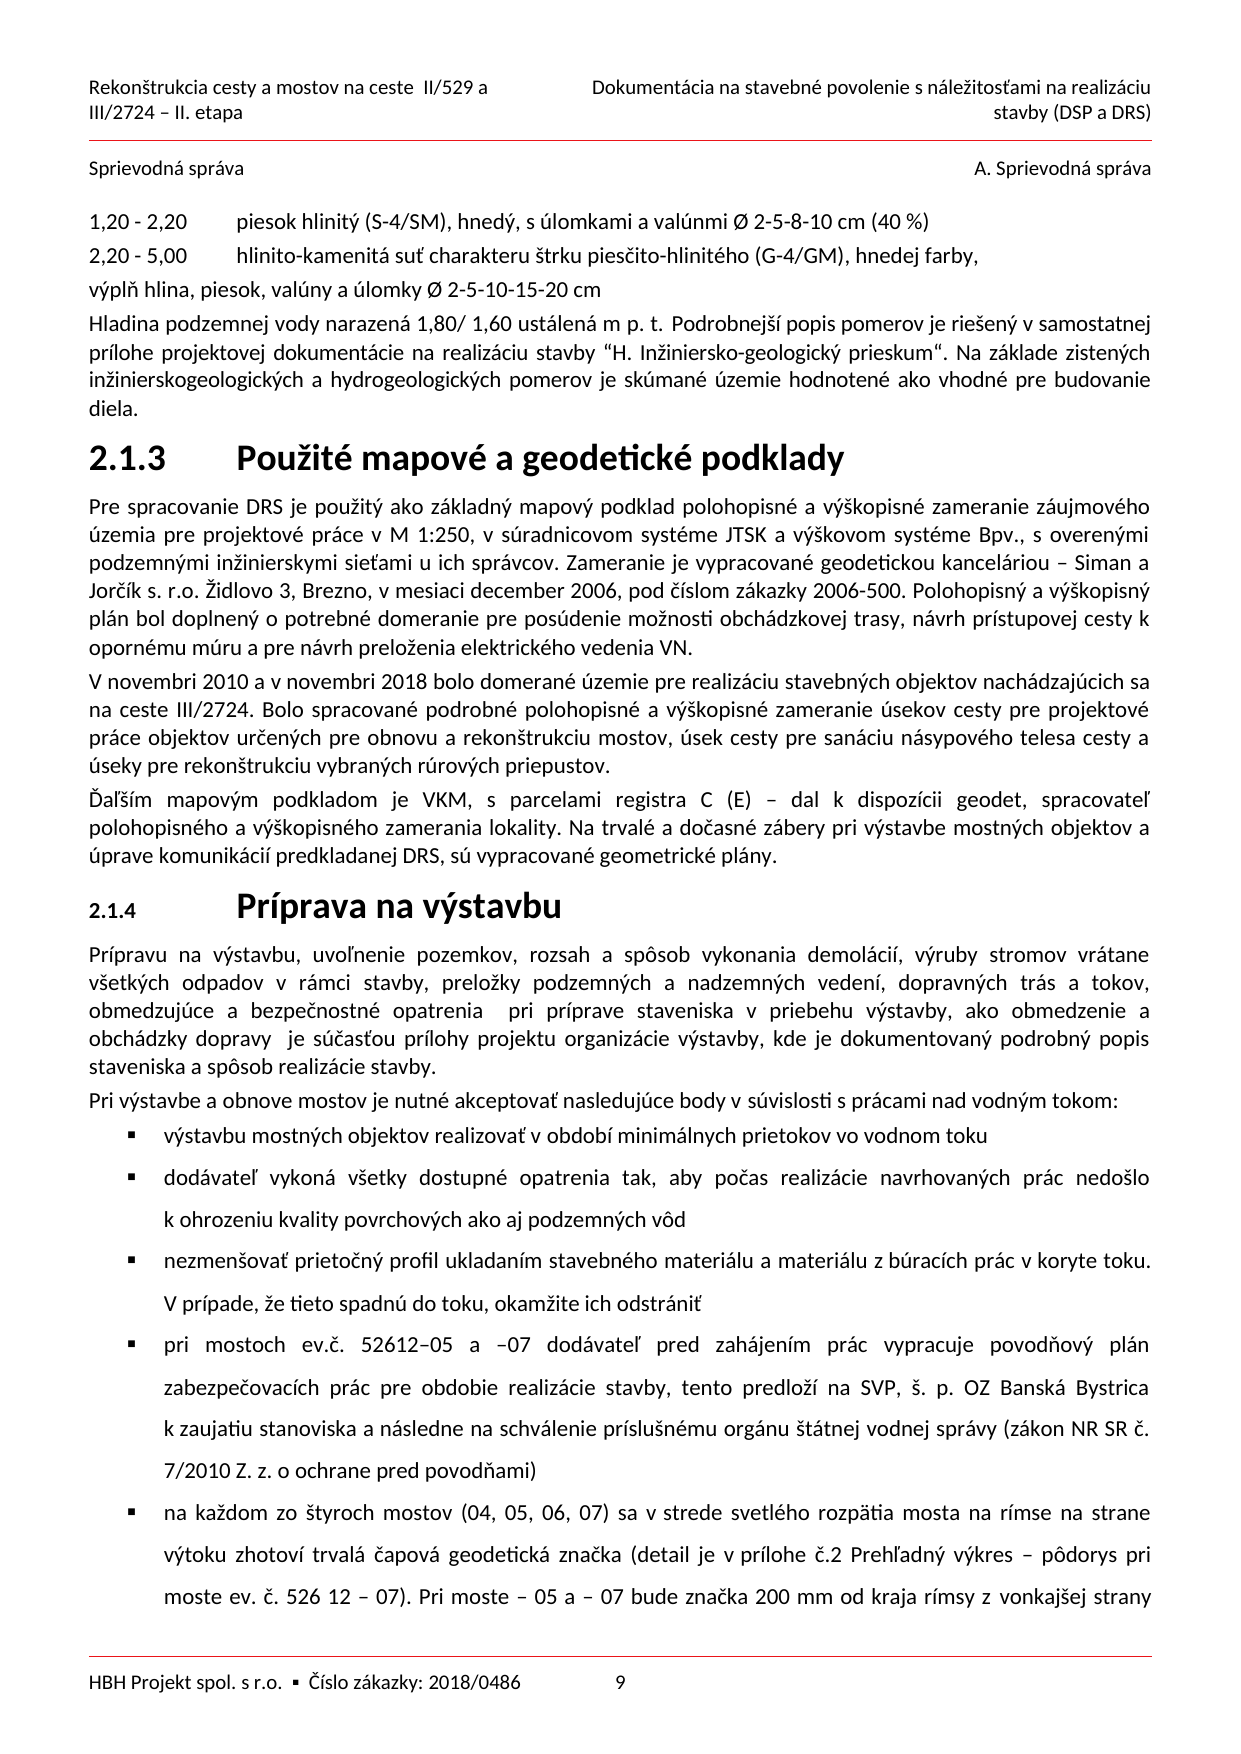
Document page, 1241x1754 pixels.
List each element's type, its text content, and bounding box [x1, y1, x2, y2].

list pri mostoch ev.č. 52612–05 a –07 dodávateľ pred zahájením prác vypracuje povodňový plán zabezpečovacích prác pre obdobie realizácie stavby, tento predloží na SVP, š. p. OZ Banská Bystrica k zaujatiu stanoviska a následne na schválenie príslušnému orgánu štátnej vodnej správy (zákon NR SR č. 7/2010 Z. z. o ochrane pred povodňami) [126, 1331, 1152, 1484]
text Pri výstavbe a obnove mostov je nutné akceptovať nasledujúce body v súvislosti s prácami nad vodným tokom: [89, 1086, 1152, 1114]
text V novembri 2010 a v novembri 2018 bolo domerané územie pre realizáciu stavebných objektov nachádzajúcich sa na ceste III/2724. Bolo spracované podrobné polohopisné a výškopisné zameranie úsekov cesty pre projektové práce objektov určených pre obnovu a rekonštrukciu mostov, úsek cesty pre sanáciu násypového telesa cesty a úseky pre rekonštrukciu vybraných rúrových priepustov. [89, 667, 1152, 779]
text 2,20 - 5,00 hlinito-kamenitá suť charakteru štrku piesčito-hlinitého (G-4/GM), hnedej farby, [89, 241, 1152, 269]
text Prípravu na výstavbu, uvoľnenie pozemkov, rozsah a spôsob vykonania demolácií, výruby stromov vrátane všetkých odpadov v rámci stavby, preložky podzemných a nadzemných vedení, dopravných trás a tokov, obmedzujúce a bezpečnostné opatrenia pri príprave staveniska v priebehu výstavby, ako obmedzenie a obchádzky dopravy je súčasťou prílohy projektu organizácie výstavby, kde je dokumentovaný podrobný popis staveniska a spôsob realizácie stavby. [89, 940, 1152, 1080]
text výplň hlina, piesok, valúny a úlomky Ø 2-5-10-15-20 cm [89, 275, 1152, 303]
list dodávateľ vykoná všetky dostupné opatrenia tak, aby počas realizácie navrhovaných prác nedošlo k ohrozeniu kvality povrchových ako aj podzemných vôd [126, 1163, 1152, 1233]
list výstavbu mostných objektov realizovať v období minimálnych prietokov vo vodnom toku [126, 1121, 1152, 1149]
text Hladina podzemnej vody narazená 1,80/ 1,60 ustálená m p. t. Podrobnejší popis pomerov je riešený v samostatnej prílohe projektovej dokumentácie na realizáciu stavby “H. Inžiniersko-geologický prieskum“. Na základe zistených inžinierskogeologických a hydrogeologických pomerov je skúmané územie hodnotené ako vhodné pre budovanie diela. [89, 309, 1152, 422]
list nezmenšovať prietočný profil ukladaním stavebného materiálu a materiálu z búracích prác v koryte toku. V prípade, že tieto spadnú do toku, okamžite ich odstrániť [126, 1247, 1152, 1317]
text Ďaľším mapovým podkladom je VKM, s parcelami registra C (E) – dal k dispozícii geodet, spracovateľ polohopisného a výškopisného zamerania lokality. Na trvalé a dočasné zábery pri výstavbe mostných objektov a úprave komunikácií predkladanej DRS, sú vypracované geometrické plány. [89, 785, 1152, 869]
text 1,20 - 2,20 piesok hlinitý (S-4/SM), hnedý, s úlomkami a valúnmi Ø 2-5-8-10 cm (40 %) [89, 207, 1152, 235]
text Pre spracovanie DRS je použitý ako základný mapový podklad polohopisné a výškopisné zameranie záujmového územia pre projektové práce v M 1:250, v súradnicovom systéme JTSK a výškovom systéme Bpv., s overenými podzemnými inžinierskymi sieťami u ich správcov. Zameranie je vypracované geodetickou kanceláriou – Siman a Jorčík s. r.o. Židlovo 3, Brezno, v mesiaci december 2006, pod číslom zákazky 2006-500. Polohopisný a výškopisný plán bol doplnený o potrebné domeranie pre posúdenie možnosti obchádzkovej trasy, návrh prístupovej cesty k opornému múru a pre návrh preloženia elektrického vedenia VN. [89, 492, 1152, 661]
subtitle Použité mapové a geodetické podklady [89, 434, 1152, 480]
subtitle Príprava na výstavbu [89, 882, 1152, 928]
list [126, 1498, 1152, 1611]
